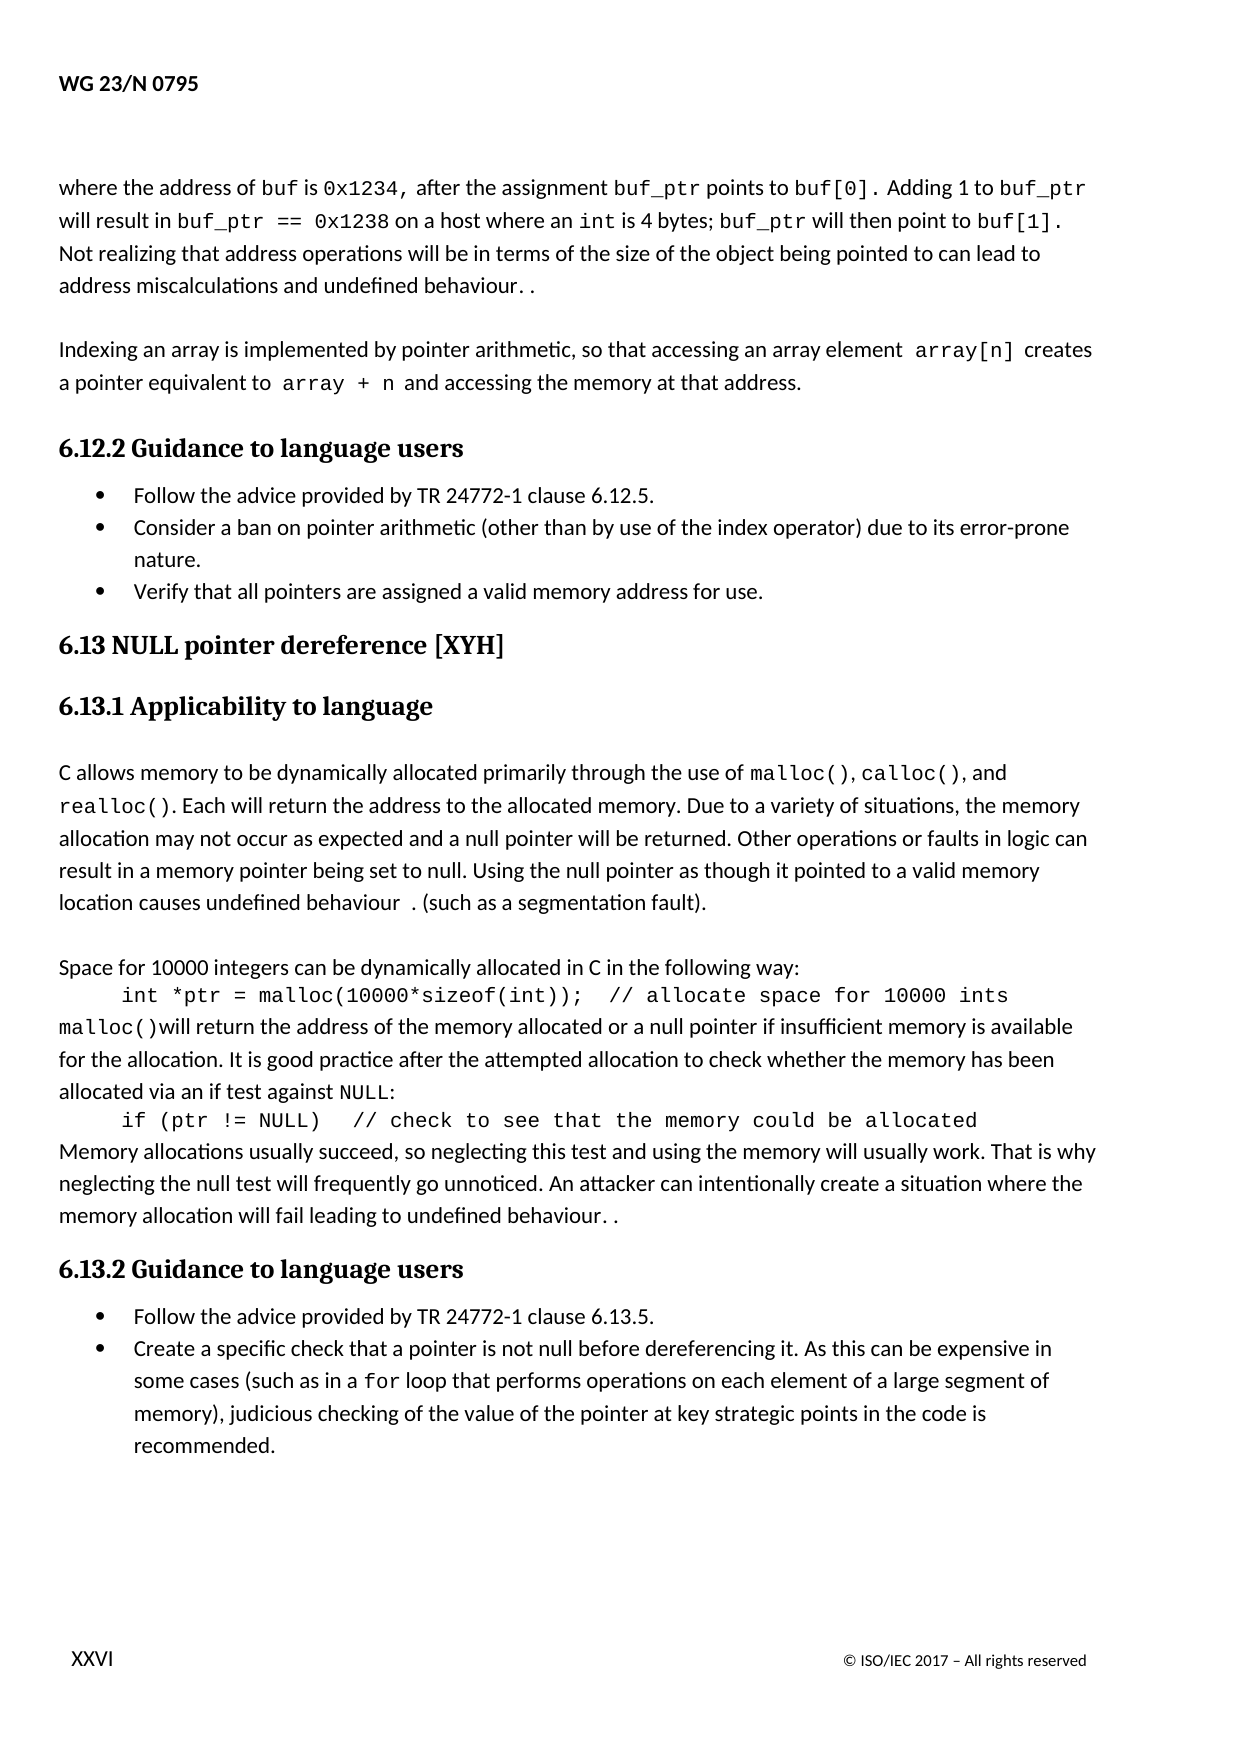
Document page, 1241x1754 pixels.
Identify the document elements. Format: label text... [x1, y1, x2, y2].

list Consider a ban on pointer arithmetic (other than by use of the index operator) due to its error-prone nature. [96, 513, 1099, 573]
list Follow the advice provided by TR 24772-1 clause 6.13.5. [96, 1302, 1099, 1330]
text Memory allocations usually succeed, so neglecting this test and using the memory will usually work. That is why neglecting the null test will frequently go unnoticed. An attacker can intentionally create a situation where the memory allocation will fail leading to undefined behaviour. . [58, 1137, 1099, 1229]
text where the address of buf is 0x1234, after the assignment buf_ptr points to buf[0]. Adding 1 to buf_ptr will result in buf_ptr == 0x1238 on a host where an int is 4 bytes; buf_ptr will then point to buf[1]. Not realizing that address operations will be in terms of the size of the object being pointed to can lead to address miscalculations and undefined behaviour. . [58, 173, 1099, 299]
list Follow the advice provided by TR 24772-1 clause 6.12.5. [96, 481, 1099, 509]
text int *ptr = malloc(10000*sizeof(int)); // allocate space for 10000 ints [58, 985, 1099, 1008]
subtitle 6.13.1 Applicability to language [58, 691, 1099, 722]
list Create a specific check that a pointer is not null before dereferencing it. As this can be expensive in some cases (such as in a for loop that performs operations on each element of a large segment of memory), judicious checking of the value of the pointer at key strategic points in the code is recommended. [96, 1334, 1099, 1459]
text Space for 10000 integers can be dynamically allocated in C in the following way: [58, 953, 1099, 981]
text C allows memory to be dynamically allocated primarily through the use of malloc(), calloc(), and realloc(). Each will return the address to the allocated memory. Due to a variety of situations, the memory allocation may not occur as expected and a null pointer will be returned. Other operations or faults in logic can result in a memory pointer being set to null. Using the null pointer as though it pointed to a valid memory location causes undefined behaviour . (such as a segmentation fault). [58, 758, 1099, 916]
subtitle 6.13.2 Guidance to language users [58, 1254, 1099, 1285]
subtitle 6.13 NULL pointer dereference [XYH] [58, 630, 1099, 662]
text if (ptr != NULL) // check to see that the memory could be allocated [58, 1110, 1099, 1133]
text Indexing an array is implemented by pointer arithmetic, so that accessing an array element array[n] creates a pointer equivalent to array + n and accessing the memory at that address. [58, 336, 1099, 397]
text malloc()will return the address of the memory allocated or a null pointer if insufficient memory is available for the allocation. It is good practice after the attempted allocation to check whether the memory has been allocated via an if test against NULL: [58, 1012, 1099, 1105]
subtitle 6.12.2 Guidance to language users [58, 433, 1099, 464]
list Verify that all pointers are assigned a valid memory address for use. [96, 577, 1099, 605]
